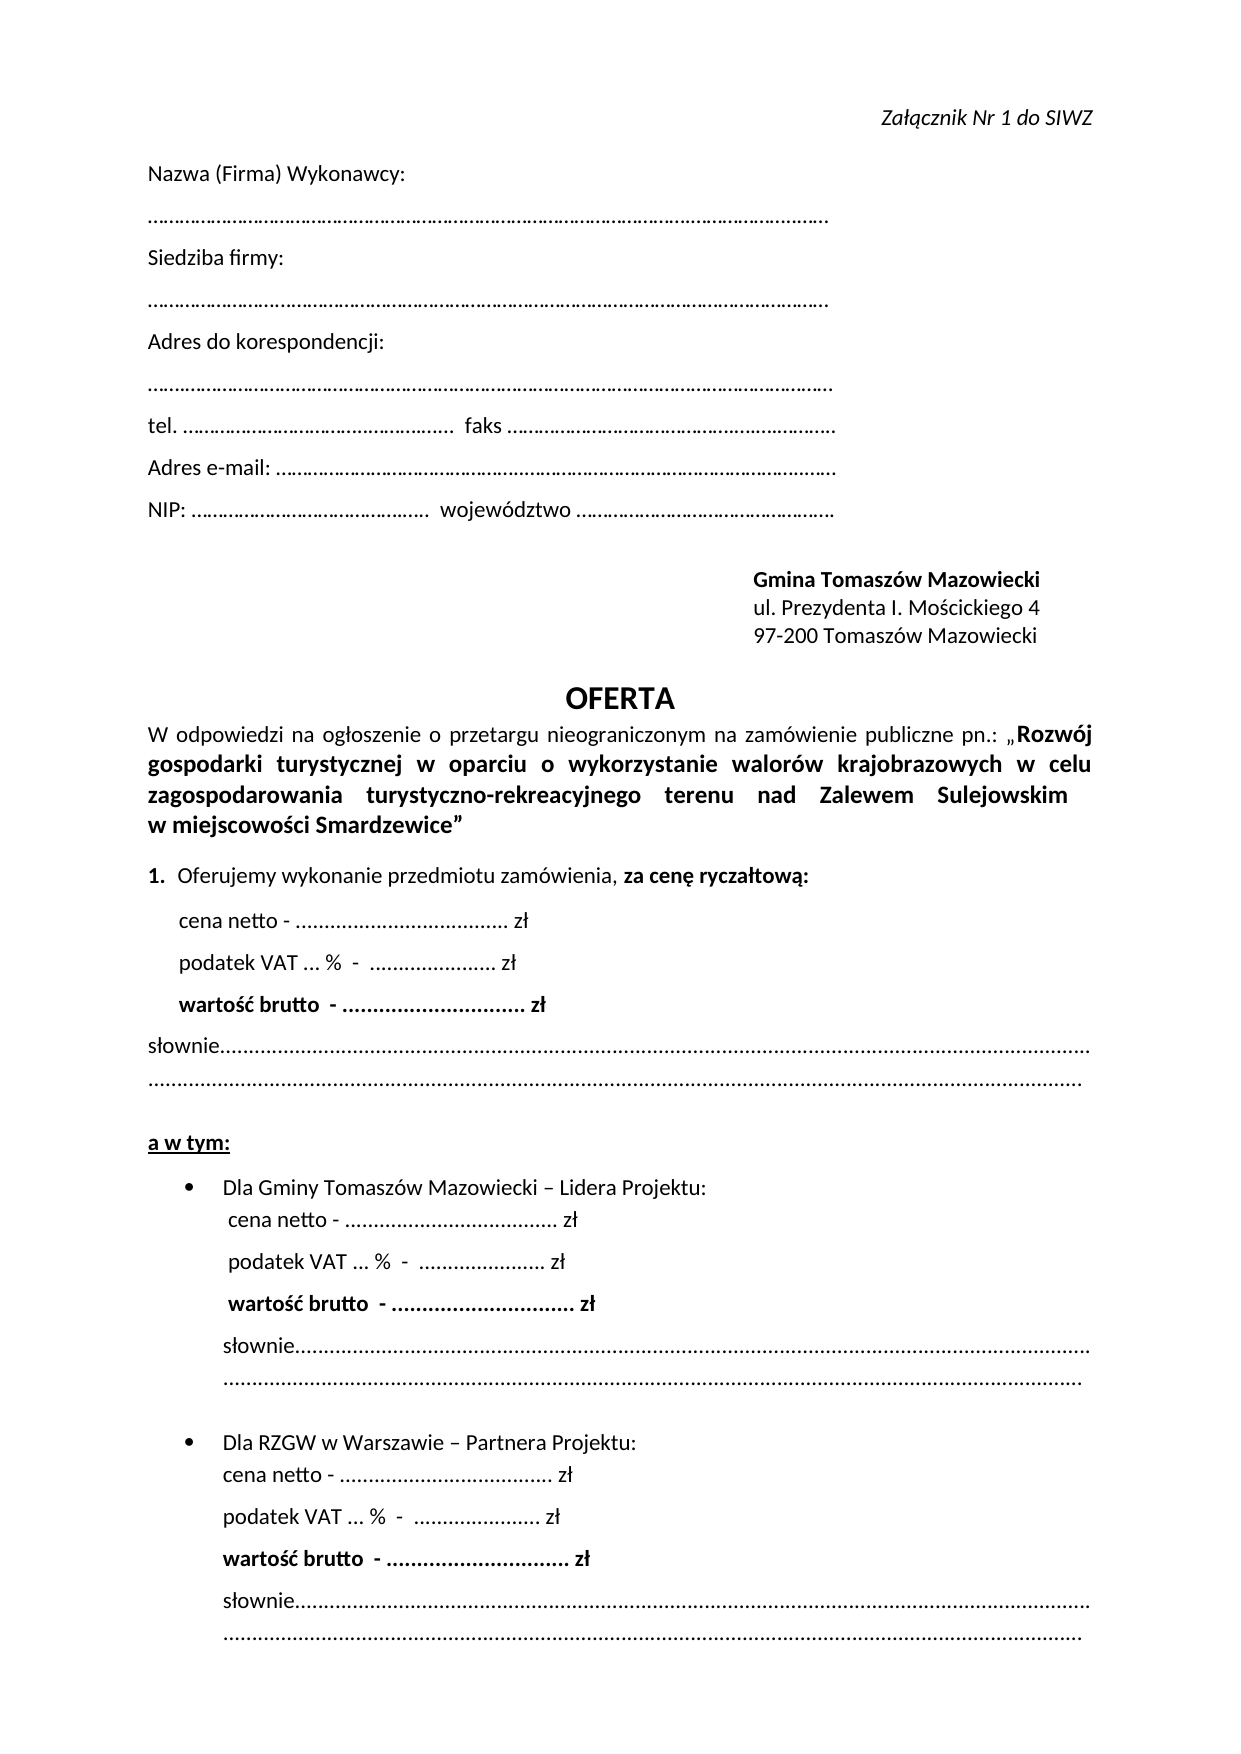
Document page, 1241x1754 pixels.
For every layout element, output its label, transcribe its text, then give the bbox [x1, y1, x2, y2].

text Siedziba firmy: [148, 243, 1093, 271]
text Adres do korespondencji: [148, 327, 1093, 355]
text Nazwa (Firma) Wykonawcy: [148, 159, 1093, 187]
text NIP: ………………………………….….. województwo …………………………………………. [148, 495, 1093, 523]
text Załącznik Nr 1 do SIWZ [148, 103, 1093, 131]
text W odpowiedzi na ogłoszenie o przetargu nieograniczonym na zamówienie publiczne pn.: „Rozwój gospodarki turystycznej w oparciu o wykorzystanie walorów krajobrazowych w celu zagospodarowania turystyczno-rekreacyjnego terenu nad Zalewem Sulejowskim w miejscowości Smardzewice” [148, 718, 1093, 840]
text …….…………………………………………………………………………………………………………… [148, 369, 1093, 397]
list Oferujemy wykonanie przedmiotu zamówienia, za cenę ryczałtową: [148, 861, 1093, 889]
text wartość brutto - .............................. zł [148, 990, 1093, 1018]
text ………………………………………………………………………………………….………………..…… [148, 201, 1093, 229]
text tel. ……………………………..……….…... faks …………………………………….….….……….. [148, 411, 1093, 439]
text ……………………...………………………………………………………………………………………… [148, 285, 1093, 313]
text Adres e-mail: ………………………………………..……………………………………………..…… [148, 453, 1093, 481]
list Dla Gminy Tomaszów Mazowiecki – Lidera Projektu: [185, 1173, 1093, 1201]
list słownie............................................................................................................................................................................................................................................................................................... [223, 1586, 1093, 1646]
text a w tym: [148, 1128, 1093, 1156]
text OFERTA [148, 677, 1093, 718]
list podatek VAT ... % - ...................... zł [223, 1247, 1093, 1275]
list podatek VAT ... % - ...................... zł [223, 1502, 1093, 1530]
list słownie............................................................................................................................................................................................................................................................................................... [223, 1331, 1093, 1391]
text podatek VAT ... % - ...................... zł [148, 948, 1093, 976]
text Gmina Tomaszów Mazowiecki [148, 565, 1093, 593]
list Dla RZGW w Warszawie – Partnera Projektu: [185, 1428, 1093, 1456]
list wartość brutto - .............................. zł [223, 1544, 1093, 1572]
text cena netto - ..................................... zł [148, 906, 1093, 934]
text słownie......................................................................................................................................................................................................................................................................................................................... [148, 1032, 1093, 1092]
list cena netto - ..................................... zł [223, 1205, 1093, 1233]
list wartość brutto - .............................. zł [223, 1289, 1093, 1317]
text 97-200 Tomaszów Mazowiecki [148, 621, 1093, 649]
list cena netto - ..................................... zł [223, 1460, 1093, 1488]
text ul. Prezydenta I. Mościckiego 4 [148, 593, 1093, 621]
